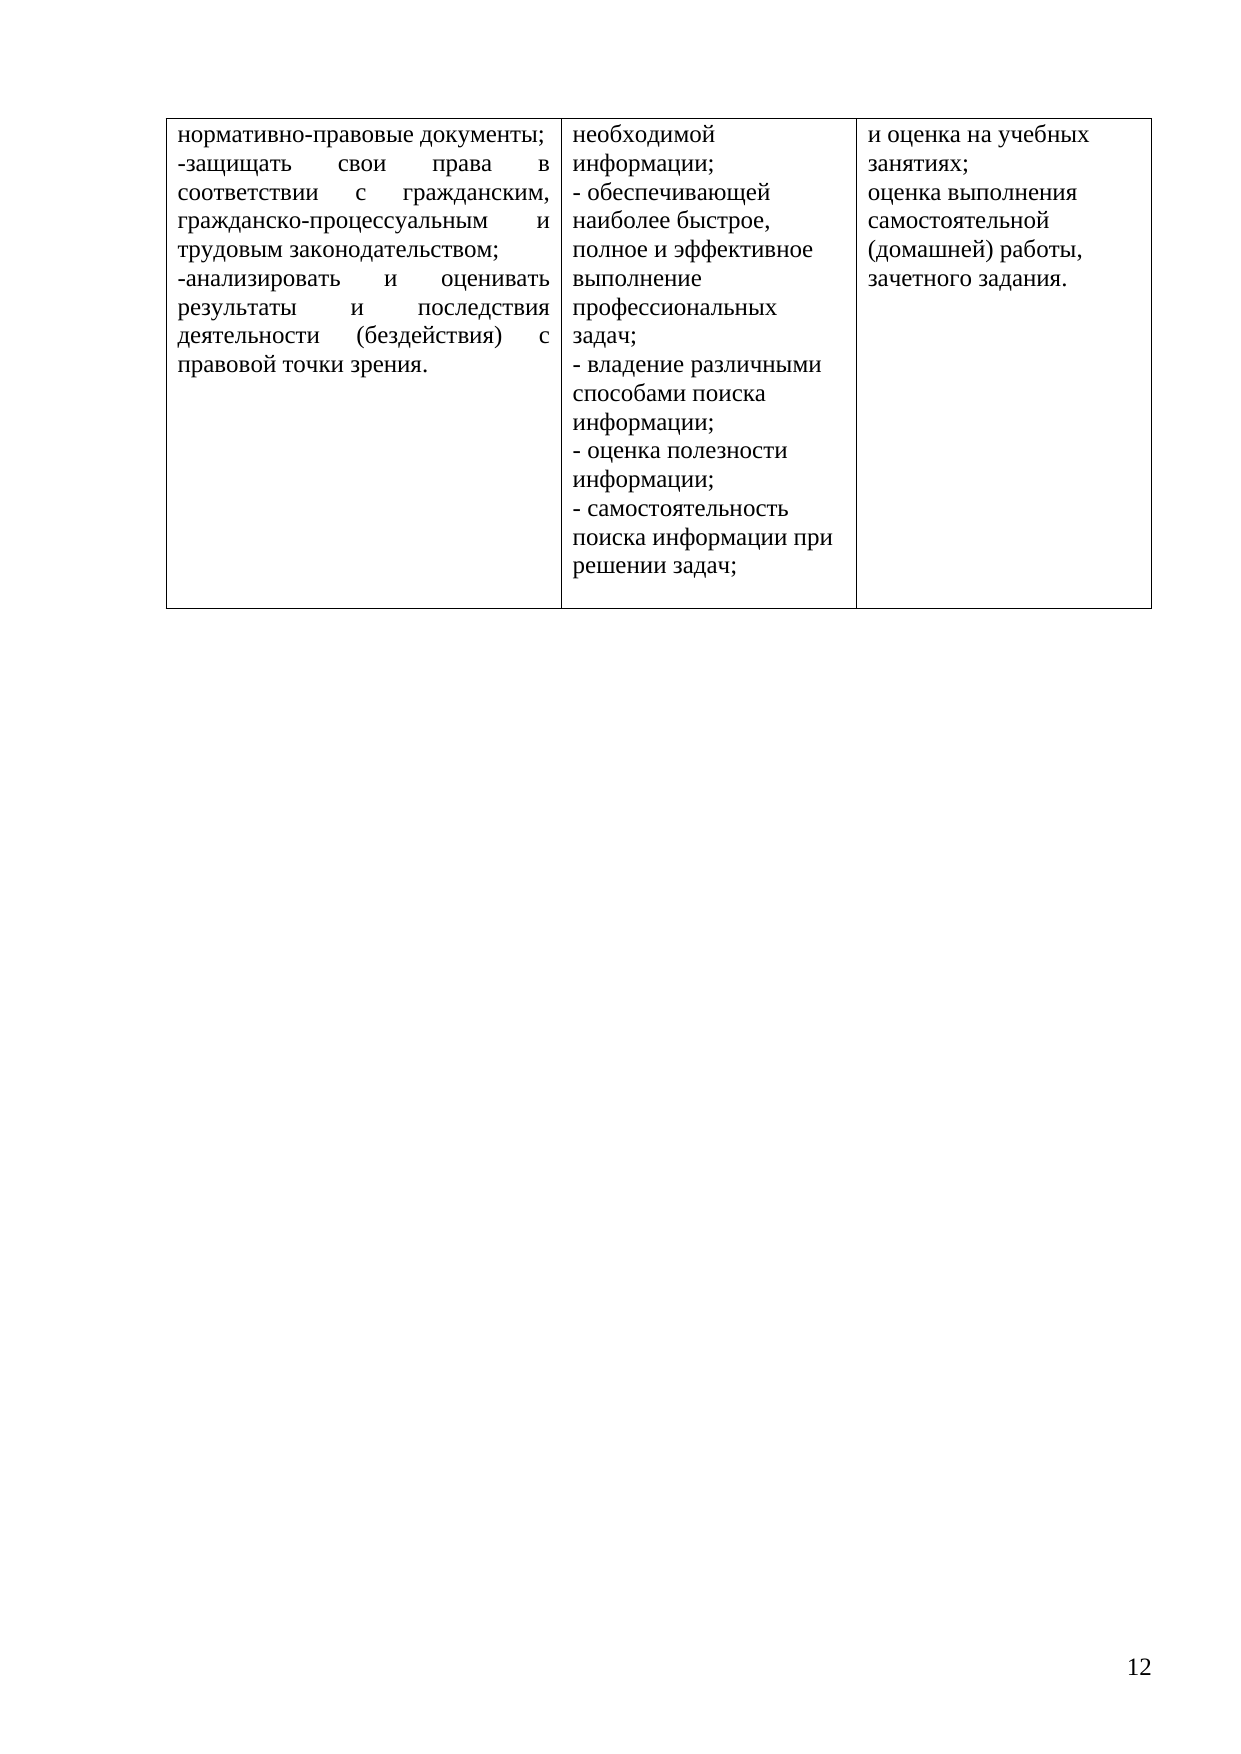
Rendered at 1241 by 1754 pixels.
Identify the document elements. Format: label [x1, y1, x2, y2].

table_cell [562, 119, 856, 608]
table_cell [167, 119, 561, 608]
table_cell [857, 119, 1151, 608]
